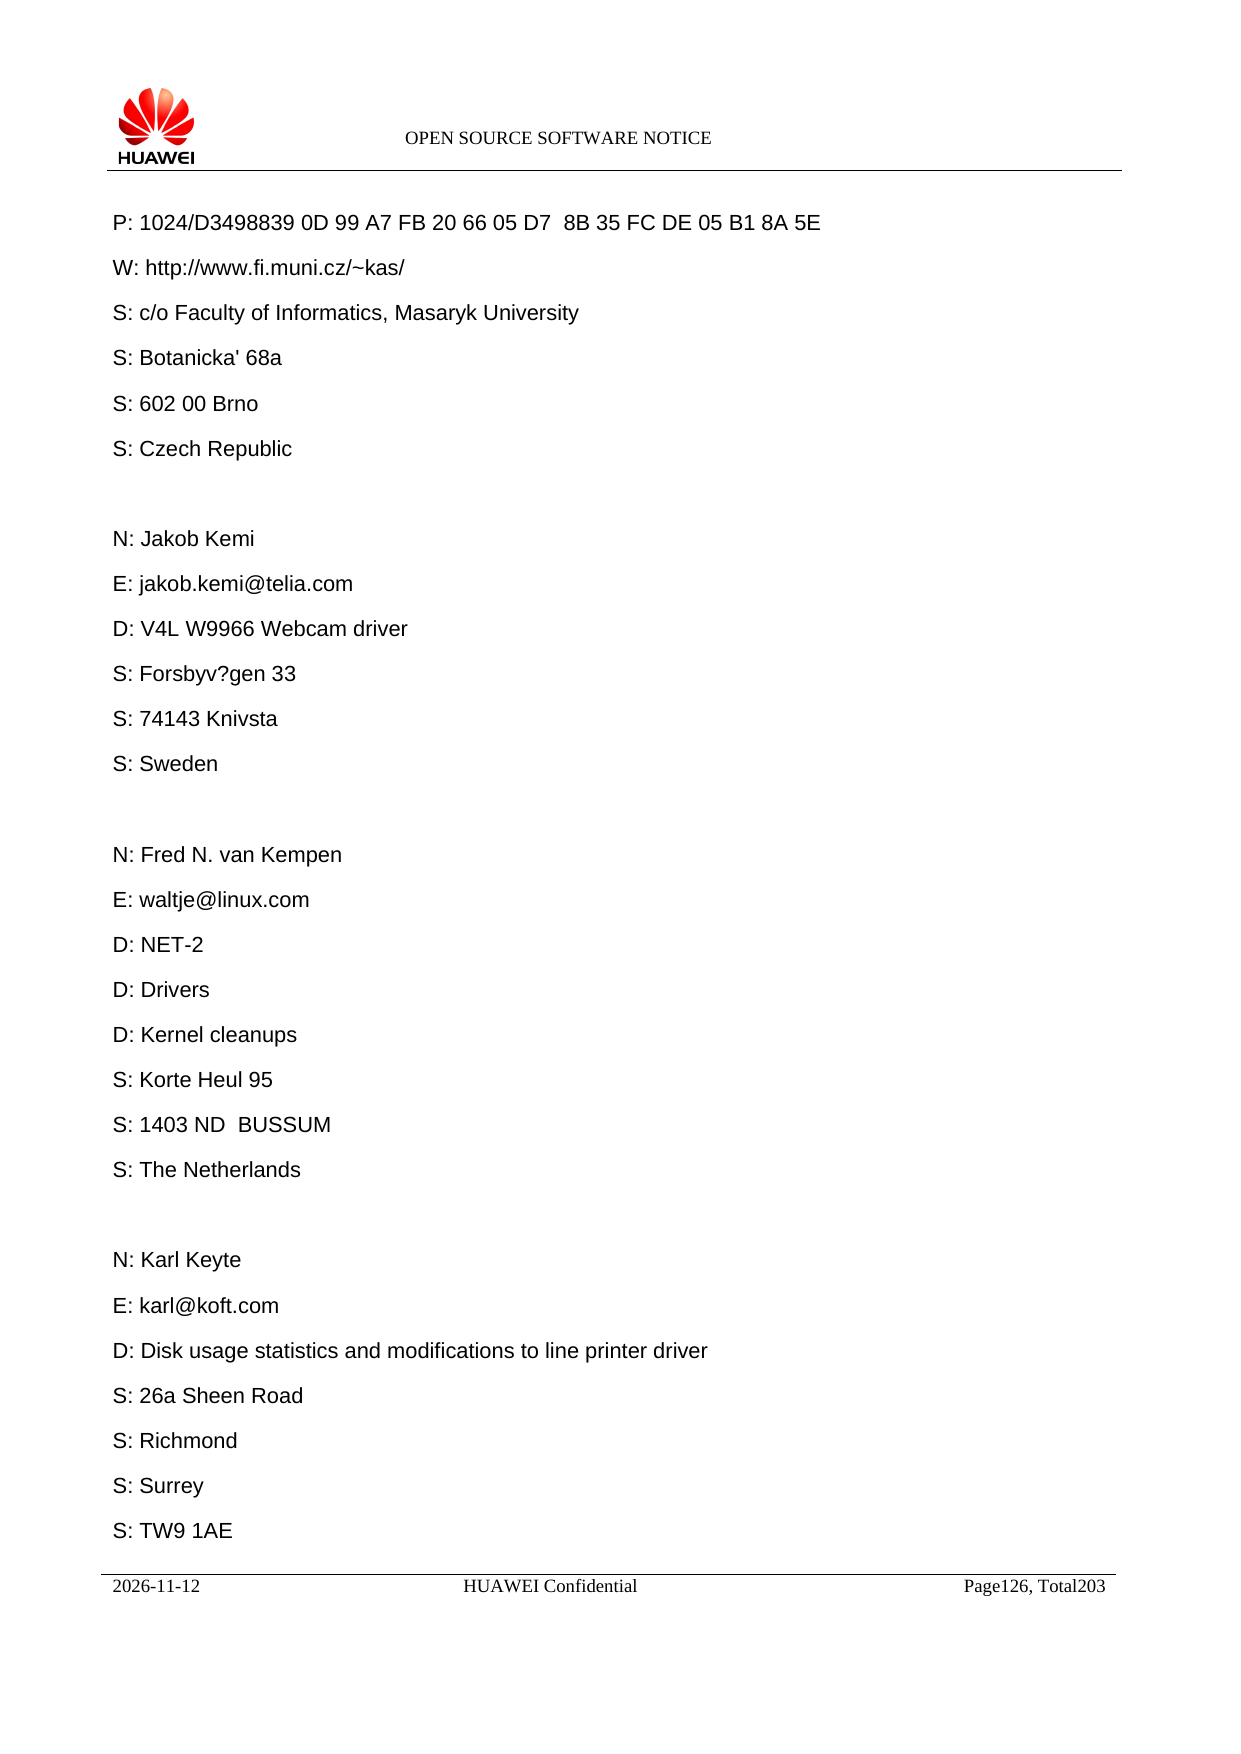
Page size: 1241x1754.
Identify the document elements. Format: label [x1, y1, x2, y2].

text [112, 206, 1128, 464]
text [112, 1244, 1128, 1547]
picture [118, 88, 194, 164]
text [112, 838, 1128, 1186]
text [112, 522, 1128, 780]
